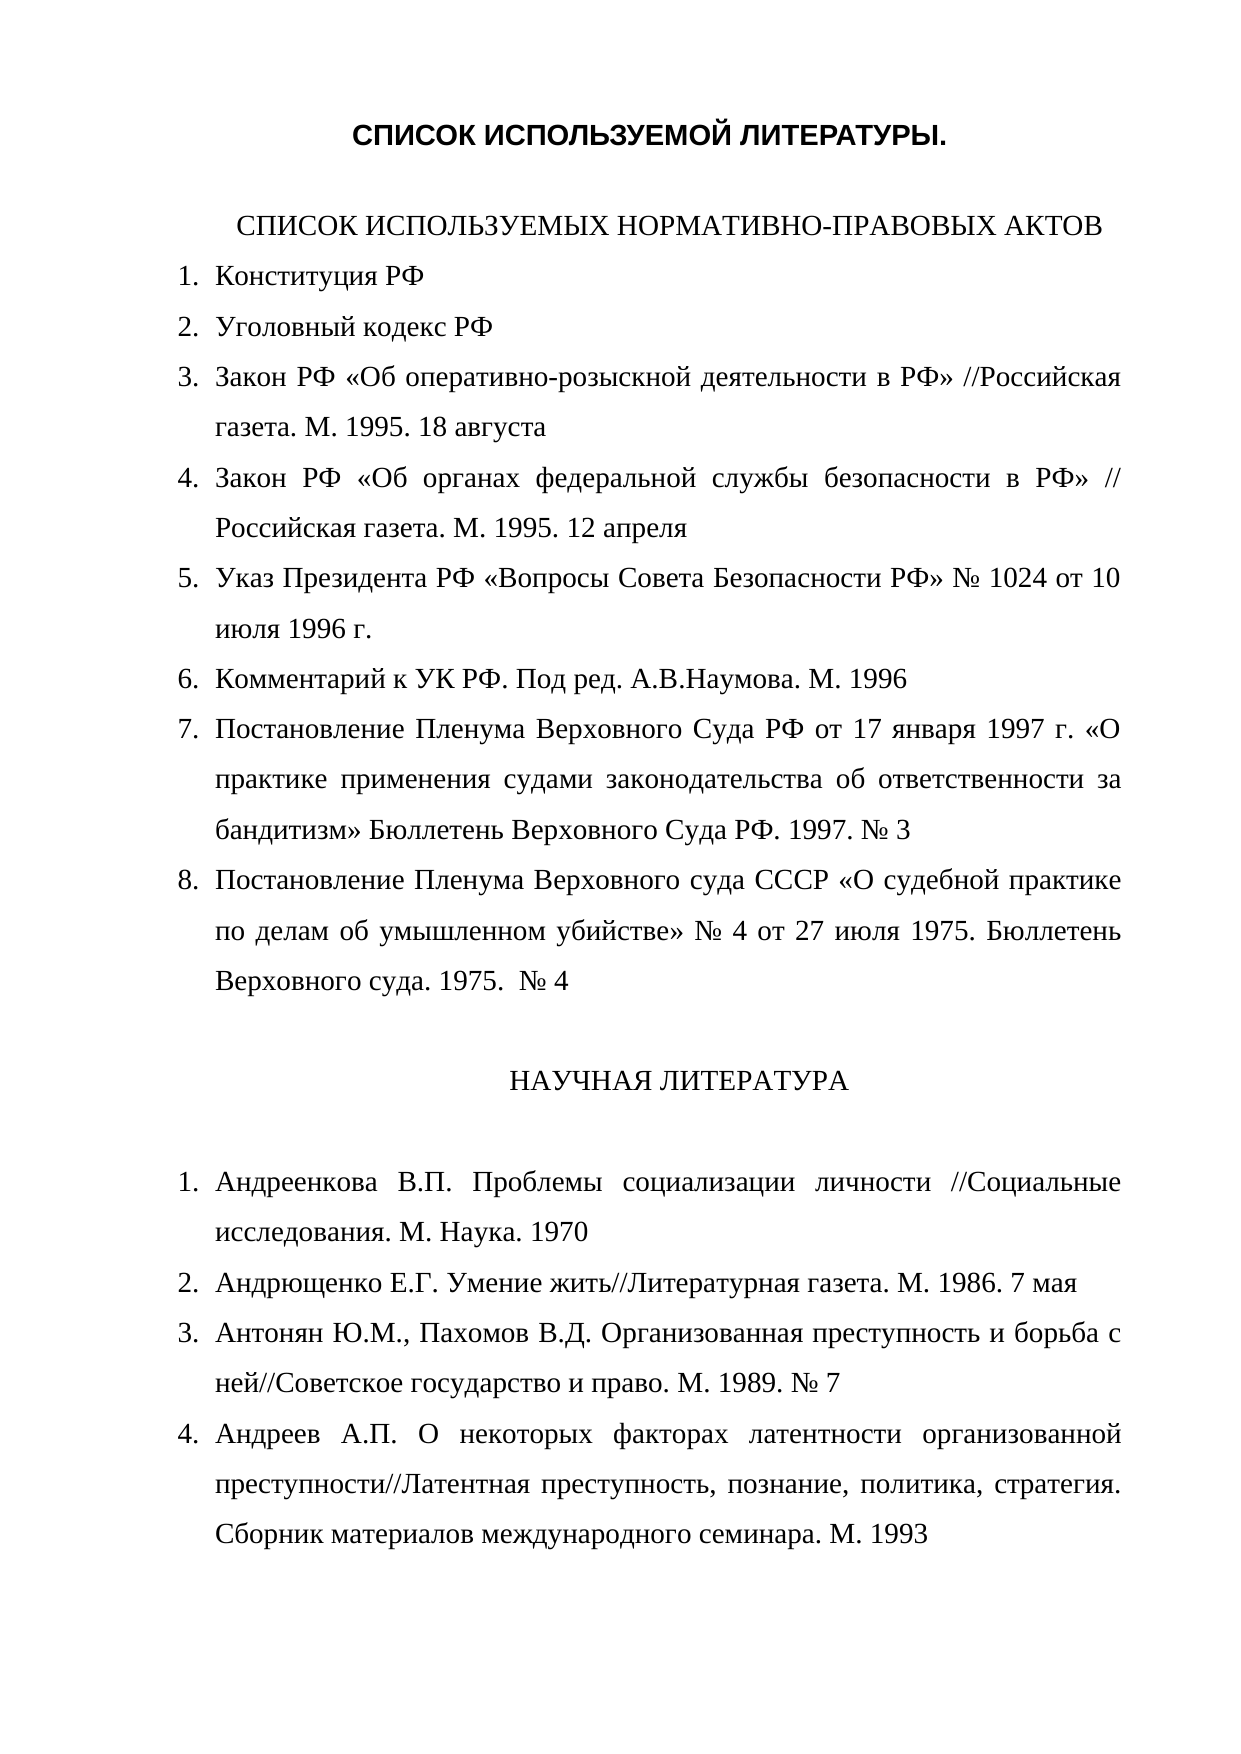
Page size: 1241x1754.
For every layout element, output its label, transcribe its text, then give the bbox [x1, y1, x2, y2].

list Постановление Пленума Верховного Суда РФ от 17 января 1997 г. «О практике применения судами законодательства об ответственности за бандитизм» Бюллетень Верховного Суда РФ. 1997. № 3 [177, 711, 1122, 846]
list Закон РФ «Об органах федеральной службы безопасности в РФ» // Российская газета. М. 1995. 12 апреля [177, 460, 1122, 544]
subtitle СПИСОК ИСПОЛЬЗУЕМОЙ ЛИТЕРАТУРЫ. [177, 118, 1122, 152]
list Указ Президента РФ «Вопросы Совета Безопасности РФ» № 1024 от 10 июля 1996 г. [177, 560, 1122, 644]
list Андреенкова В.П. Проблемы социализации личности //Социальные исследования. М. Наука. 1970 [177, 1164, 1122, 1248]
list Постановление Пленума Верховного суда СССР «О судебной практике по делам об умышленном убийстве» № 4 от 27 июля 1975. Бюллетень Верховного суда. 1975. № 4 [177, 862, 1122, 996]
list Закон РФ «Об оперативно-розыскной деятельности в РФ» //Российская газета. М. 1995. 18 августа [177, 359, 1122, 443]
list Конституция РФ [177, 258, 1122, 292]
list Уголовный кодекс РФ [177, 309, 1122, 342]
text СПИСОК ИСПОЛЬЗУЕМЫХ НОРМАТИВНО-ПРАВОВЫХ АКТОВ [177, 208, 1122, 242]
list Андреев А.П. О некоторых факторах латентности организованной преступности//Латентная преступность, познание, политика, стратегия. Сборник материалов международного семинара. М. 1993 [177, 1416, 1122, 1550]
text НАУЧНАЯ ЛИТЕРАТУРА [177, 1063, 1122, 1097]
list Комментарий к УК РФ. Под ред. А.В.Наумова. М. 1996 [177, 661, 1122, 694]
list Андрющенко Е.Г. Умение жить//Литературная газета. М. 1986. 7 мая [177, 1265, 1122, 1298]
list Антонян Ю.М., Пахомов В.Д. Организованная преступность и борьба с ней//Советское государство и право. М. 1989. № 7 [177, 1315, 1122, 1399]
